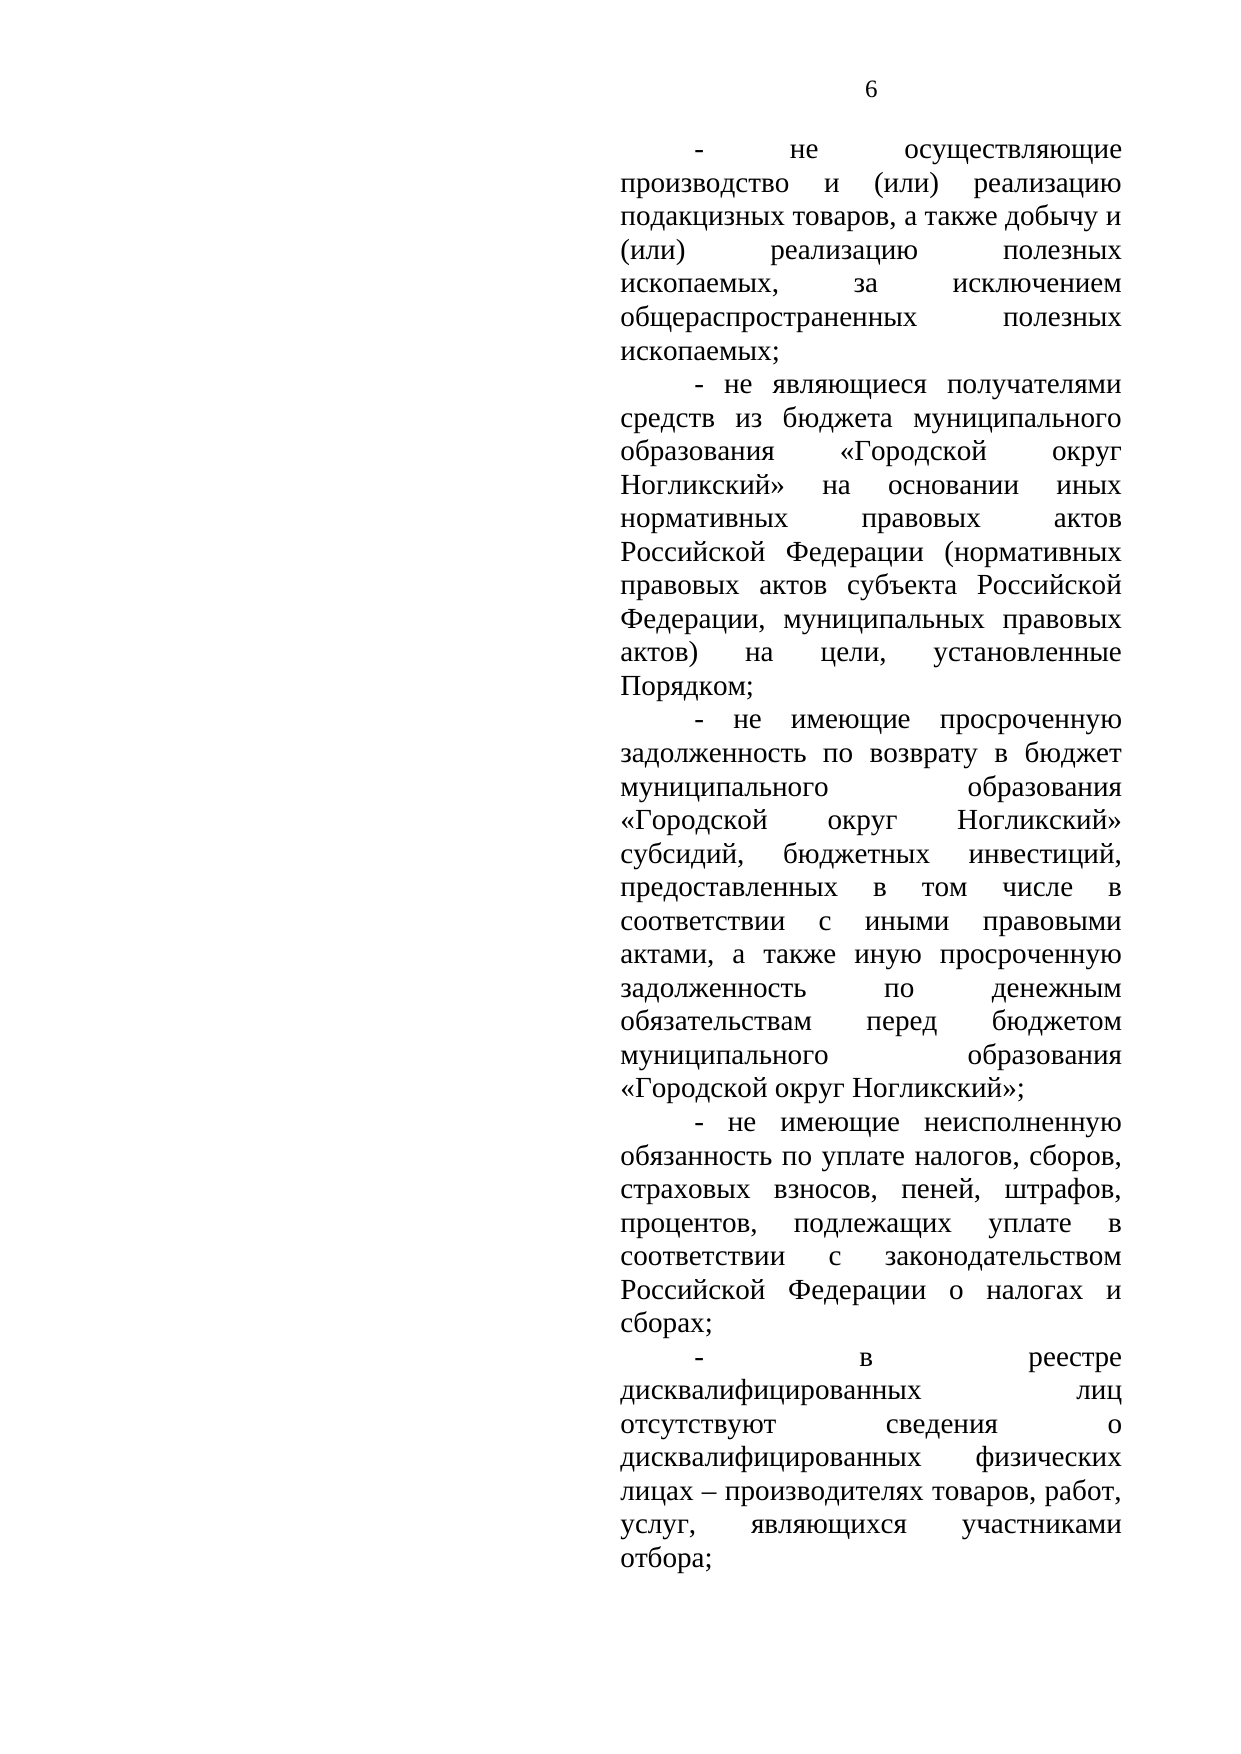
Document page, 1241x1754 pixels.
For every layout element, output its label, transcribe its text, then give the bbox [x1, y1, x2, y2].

text - не осуществляющие производство и (или) реализацию подакцизных товаров, а также добычу и (или) реализацию полезных ископаемых, за исключением общераспространенных полезных ископаемых; [620, 131, 1122, 366]
text - в реестре дисквалифицированных лиц отсутствуют сведения о дисквалифицированных физических лицах – производителях товаров, работ, услуг, являющихся участниками отбора; [620, 1339, 1122, 1574]
text - не являющиеся получателями средств из бюджета муниципального образования «Городской округ Ногликский» на основании иных нормативных правовых актов Российской Федерации (нормативных правовых актов субъекта Российской Федерации, муниципальных правовых актов) на цели, установленные Порядком; [620, 366, 1122, 702]
text - не имеющие неисполненную обязанность по уплате налогов, сборов, страховых взносов, пеней, штрафов, процентов, подлежащих уплате в соответствии с законодательством Российской Федерации о налогах и сборах; [620, 1104, 1122, 1339]
text - не имеющие просроченную задолженность по возврату в бюджет муниципального образования «Городской округ Ногликский» субсидий, бюджетных инвестиций, предоставленных в том числе в соответствии с иными правовыми актами, а также иную просроченную задолженность по денежным обязательствам перед бюджетом муниципального образования «Городской округ Ногликский»; [620, 702, 1122, 1104]
